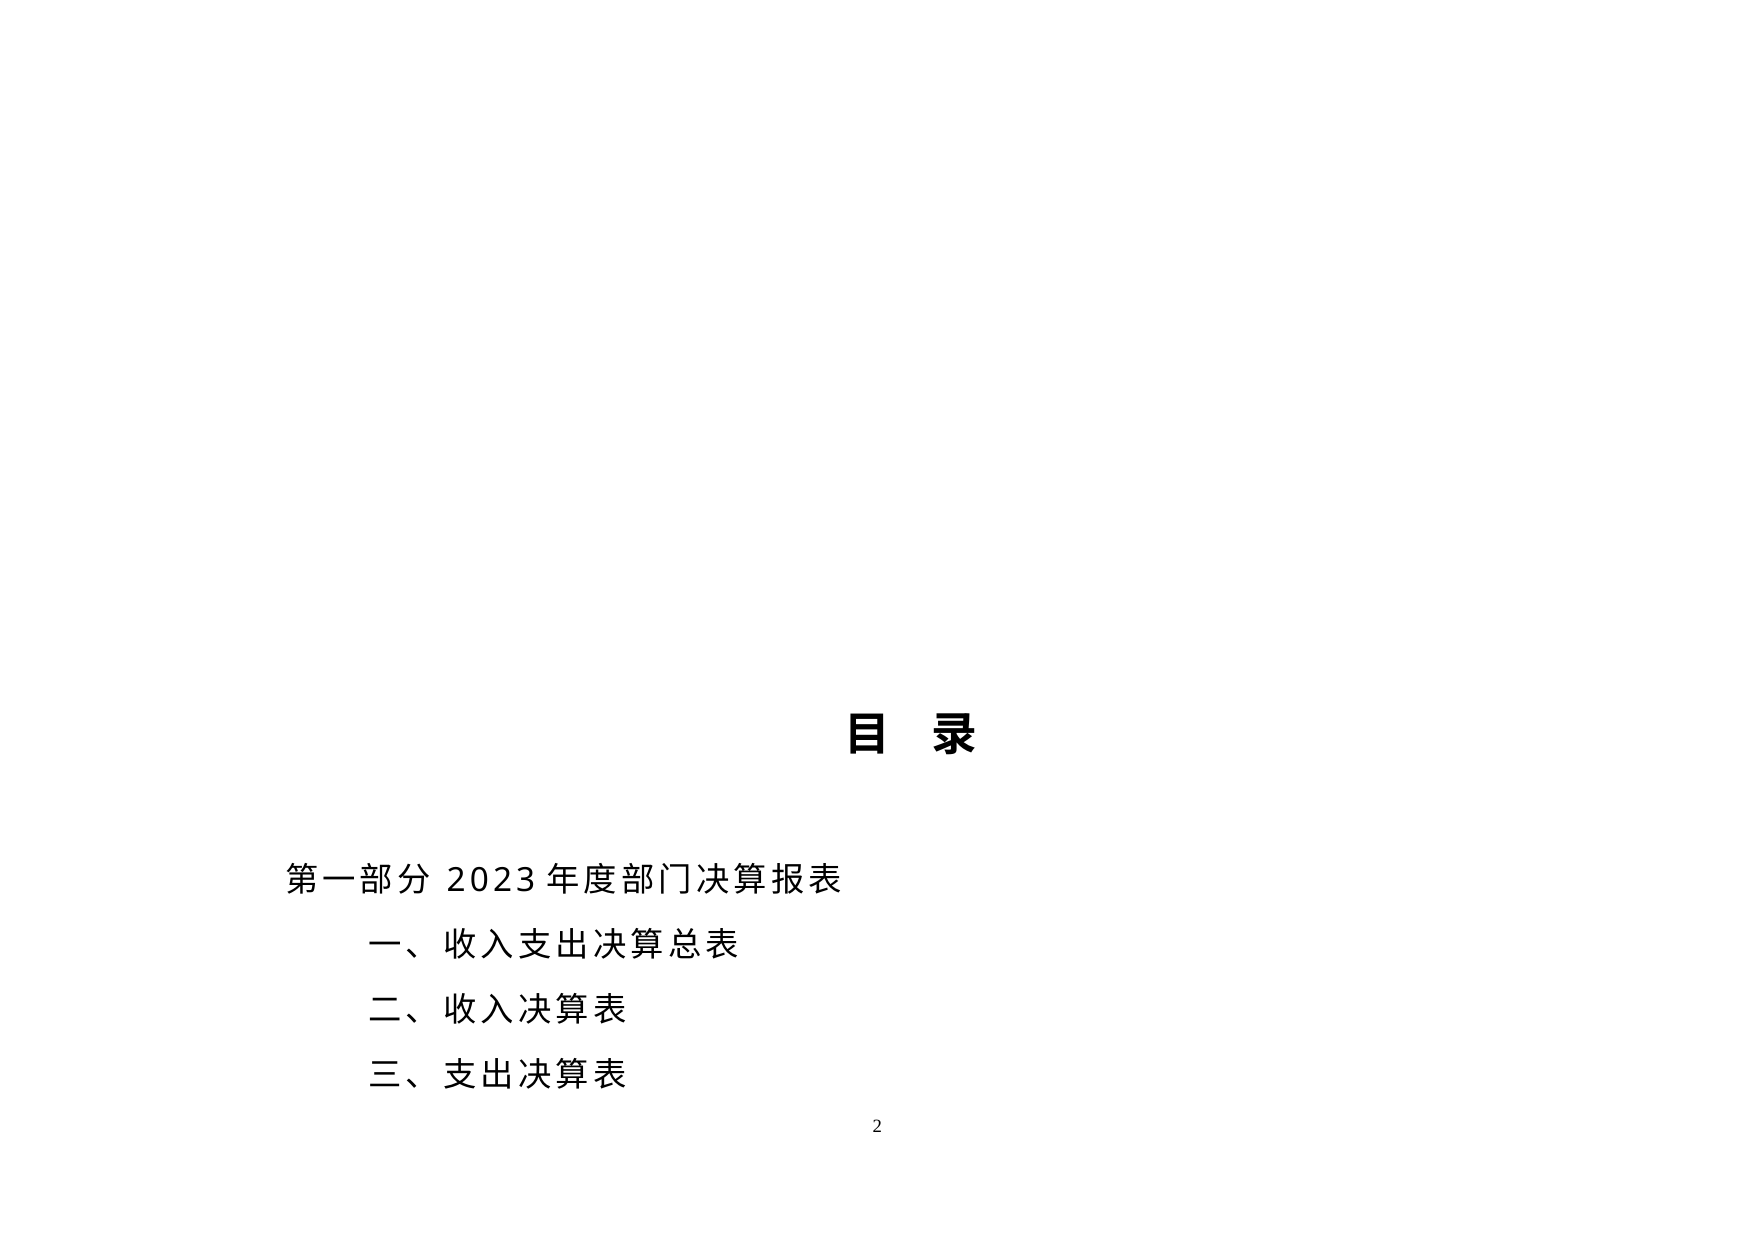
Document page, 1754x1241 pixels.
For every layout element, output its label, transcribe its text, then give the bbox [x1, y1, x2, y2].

text 一、收入支出决算总表 [118, 909, 1636, 974]
text 三、支出决算表 [118, 1039, 1636, 1104]
text 目 录 [118, 682, 1636, 779]
text 第一部分 2023年度部门决算报表 [118, 844, 1636, 909]
text 二、收入决算表 [118, 974, 1636, 1039]
